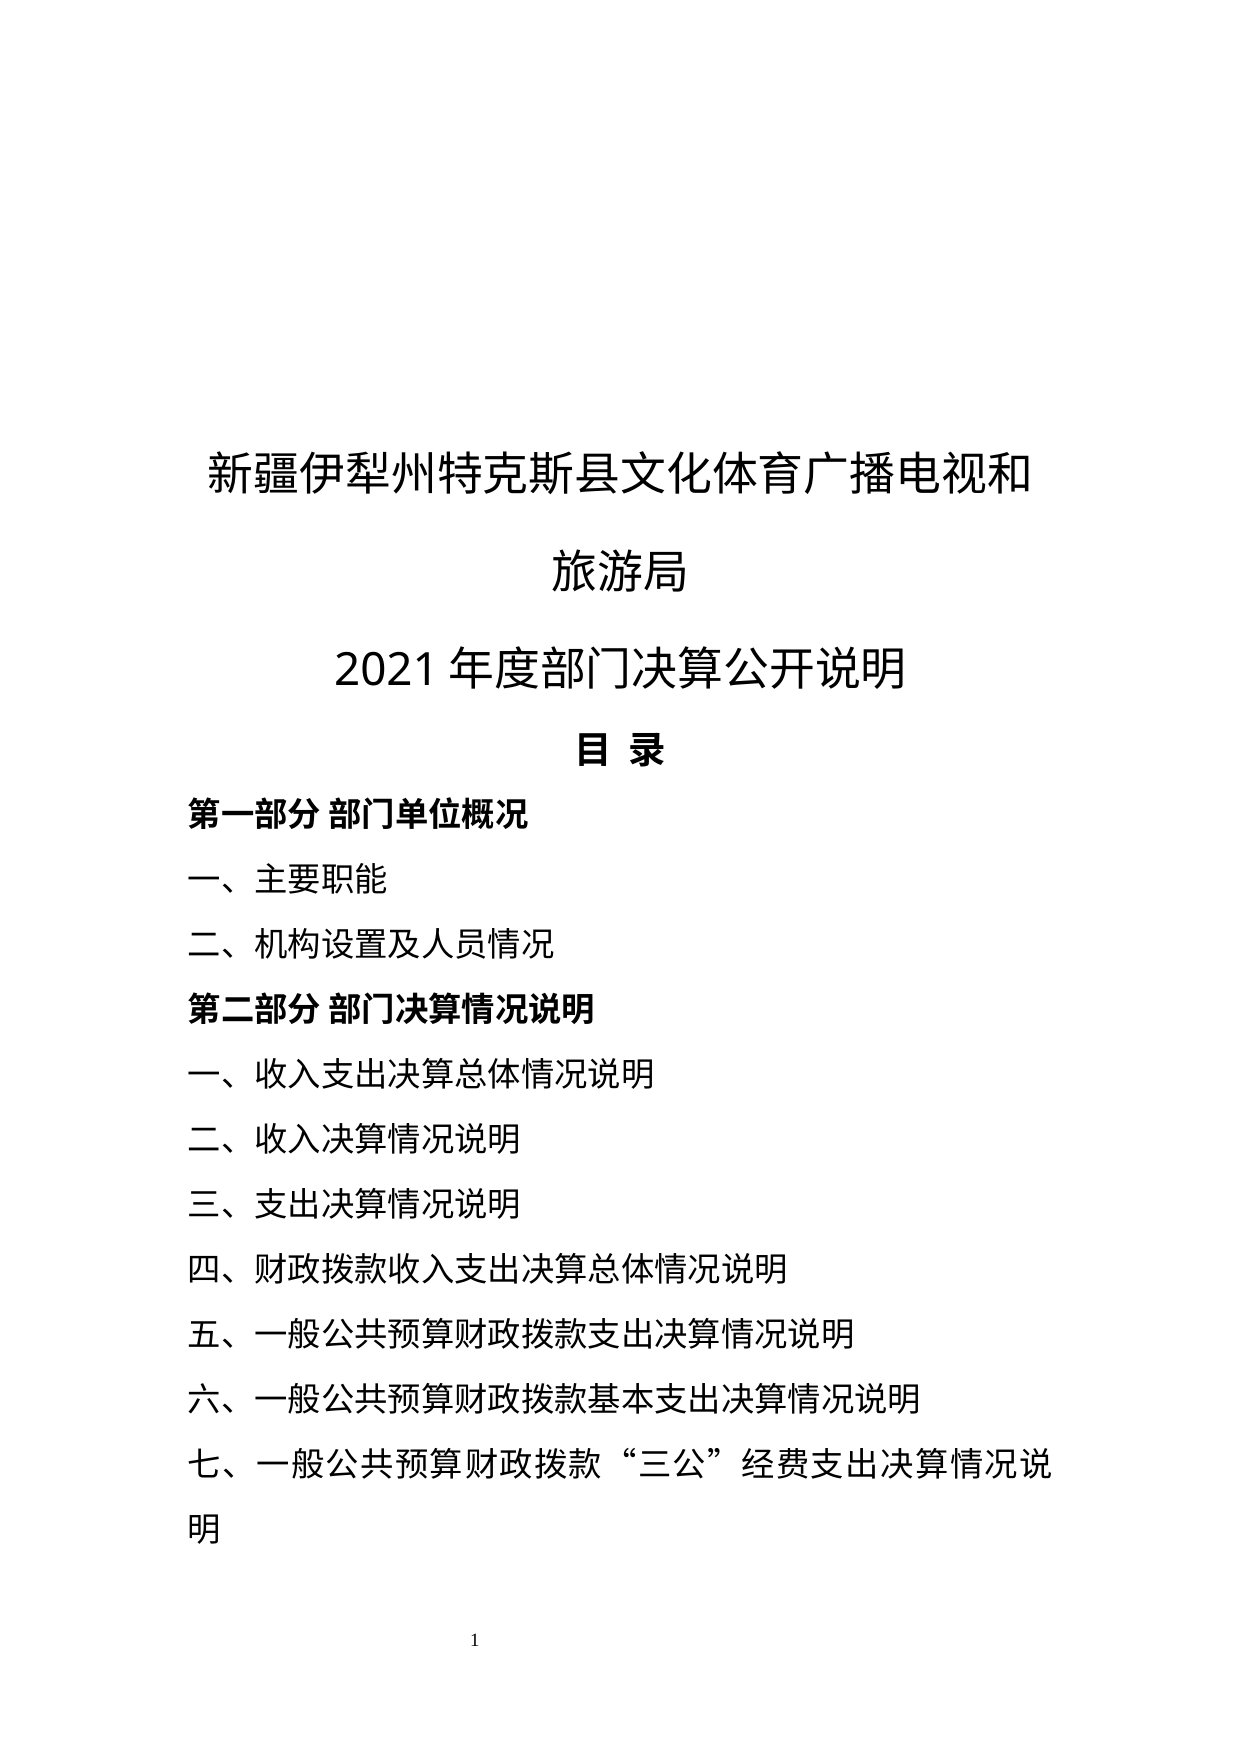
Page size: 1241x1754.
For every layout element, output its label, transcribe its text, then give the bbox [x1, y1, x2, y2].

text 2021年度部门决算公开说明 [187, 617, 1053, 714]
text 一、主要职能 [187, 844, 1053, 909]
text 二、机构设置及人员情况 [187, 909, 1053, 974]
text 三、支出决算情况说明 [187, 1169, 1053, 1234]
text 五、一般公共预算财政拨款支出决算情况说明 [187, 1299, 1053, 1364]
text 七、一般公共预算财政拨款“三公”经费支出决算情况说明 [187, 1429, 1053, 1559]
text 四、财政拨款收入支出决算总体情况说明 [187, 1234, 1053, 1299]
text 目 录 [187, 714, 1053, 779]
text 新疆伊犁州特克斯县文化体育广播电视和旅游局 [187, 422, 1053, 617]
text 第二部分 部门决算情况说明 [187, 974, 1053, 1039]
text 二、收入决算情况说明 [187, 1104, 1053, 1169]
text 一、收入支出决算总体情况说明 [187, 1039, 1053, 1104]
text 六、一般公共预算财政拨款基本支出决算情况说明 [187, 1364, 1053, 1429]
text 第一部分 部门单位概况 [187, 779, 1053, 844]
